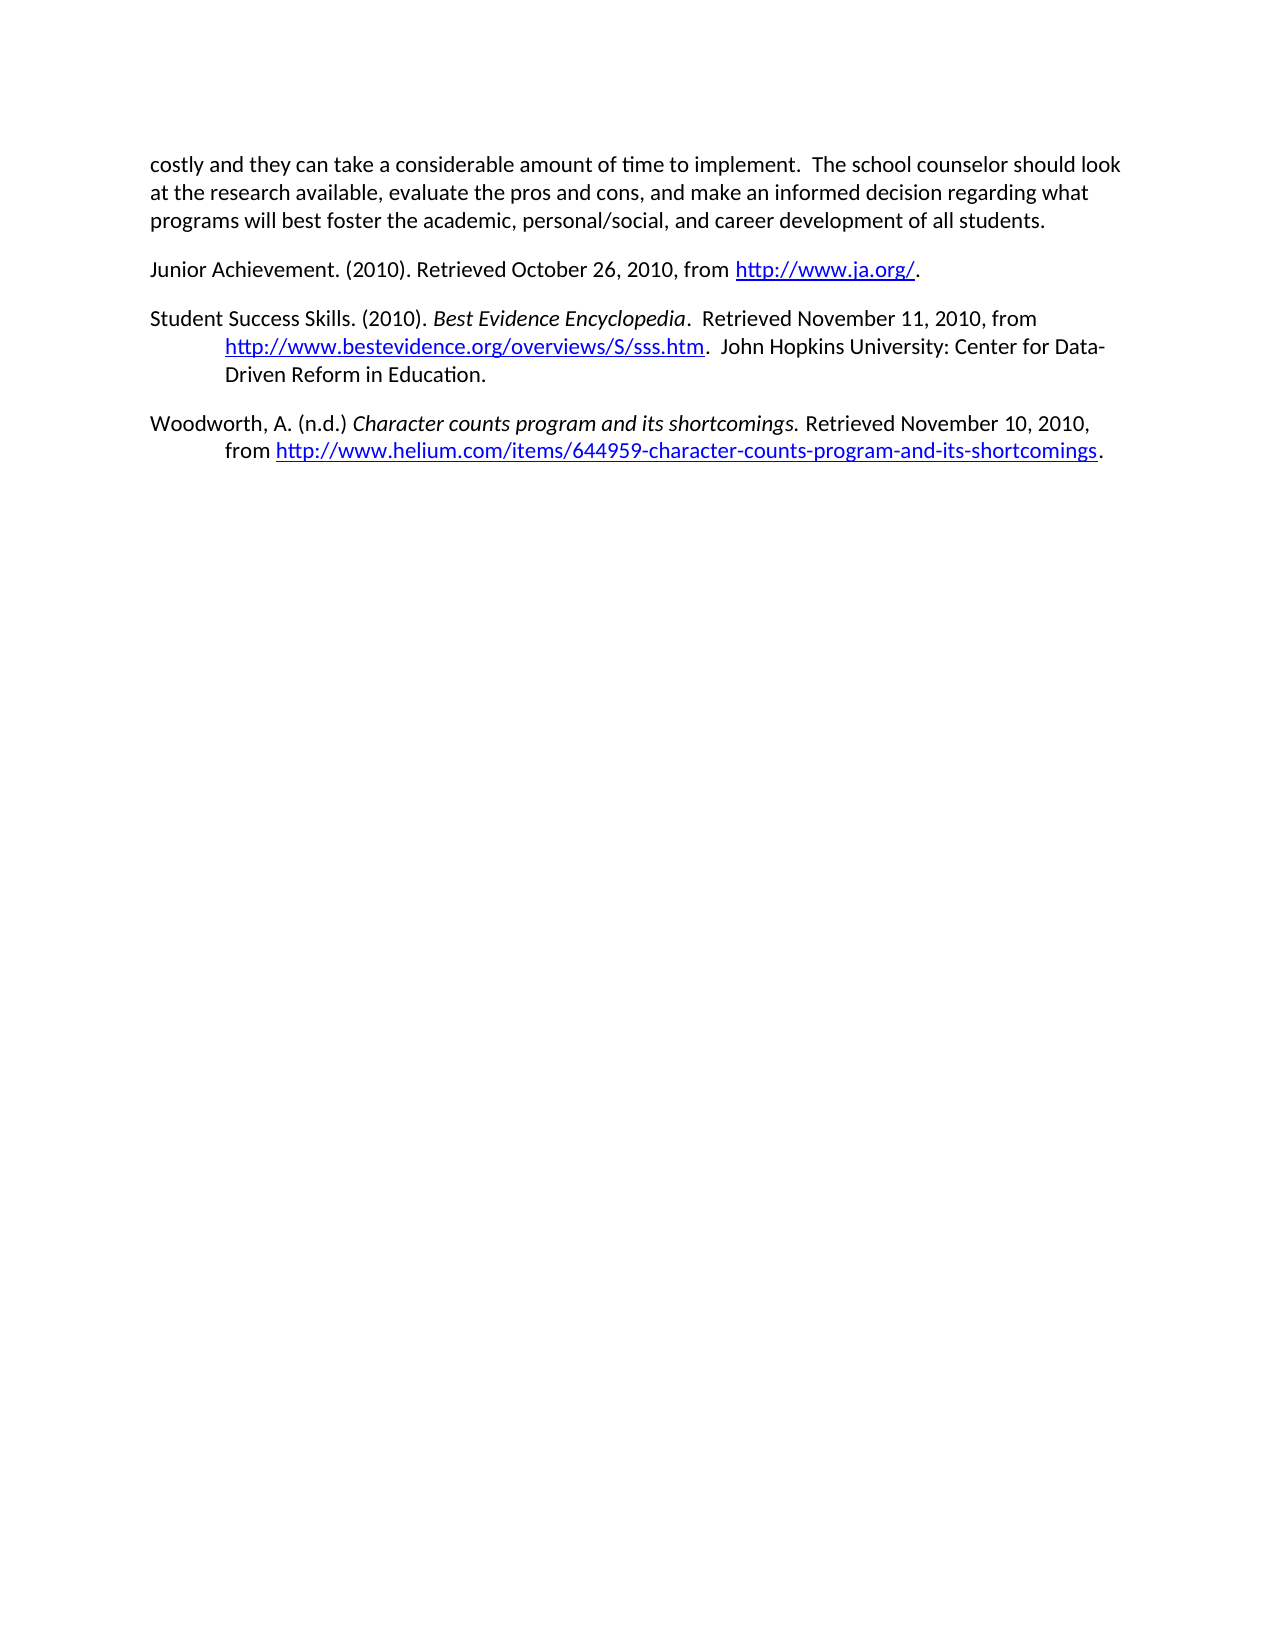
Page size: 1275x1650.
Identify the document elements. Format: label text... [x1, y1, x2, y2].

text Woodworth, A. (n.d.) Character counts program and its shortcomings. Retrieved November 10, 2010, from http://www.helium.com/items/644959-character-counts-program-and-its-shortcomings. [150, 409, 1125, 465]
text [150, 150, 1125, 234]
text Student Success Skills. (2010). Best Evidence Encyclopedia. Retrieved November 11, 2010, from http://www.bestevidence.org/overviews/S/sss.htm. John Hopkins University: Center for Data-Driven Reform in Education. [150, 304, 1125, 388]
text Junior Achievement. (2010). Retrieved October 26, 2010, from http://www.ja.org/. [150, 255, 1125, 283]
